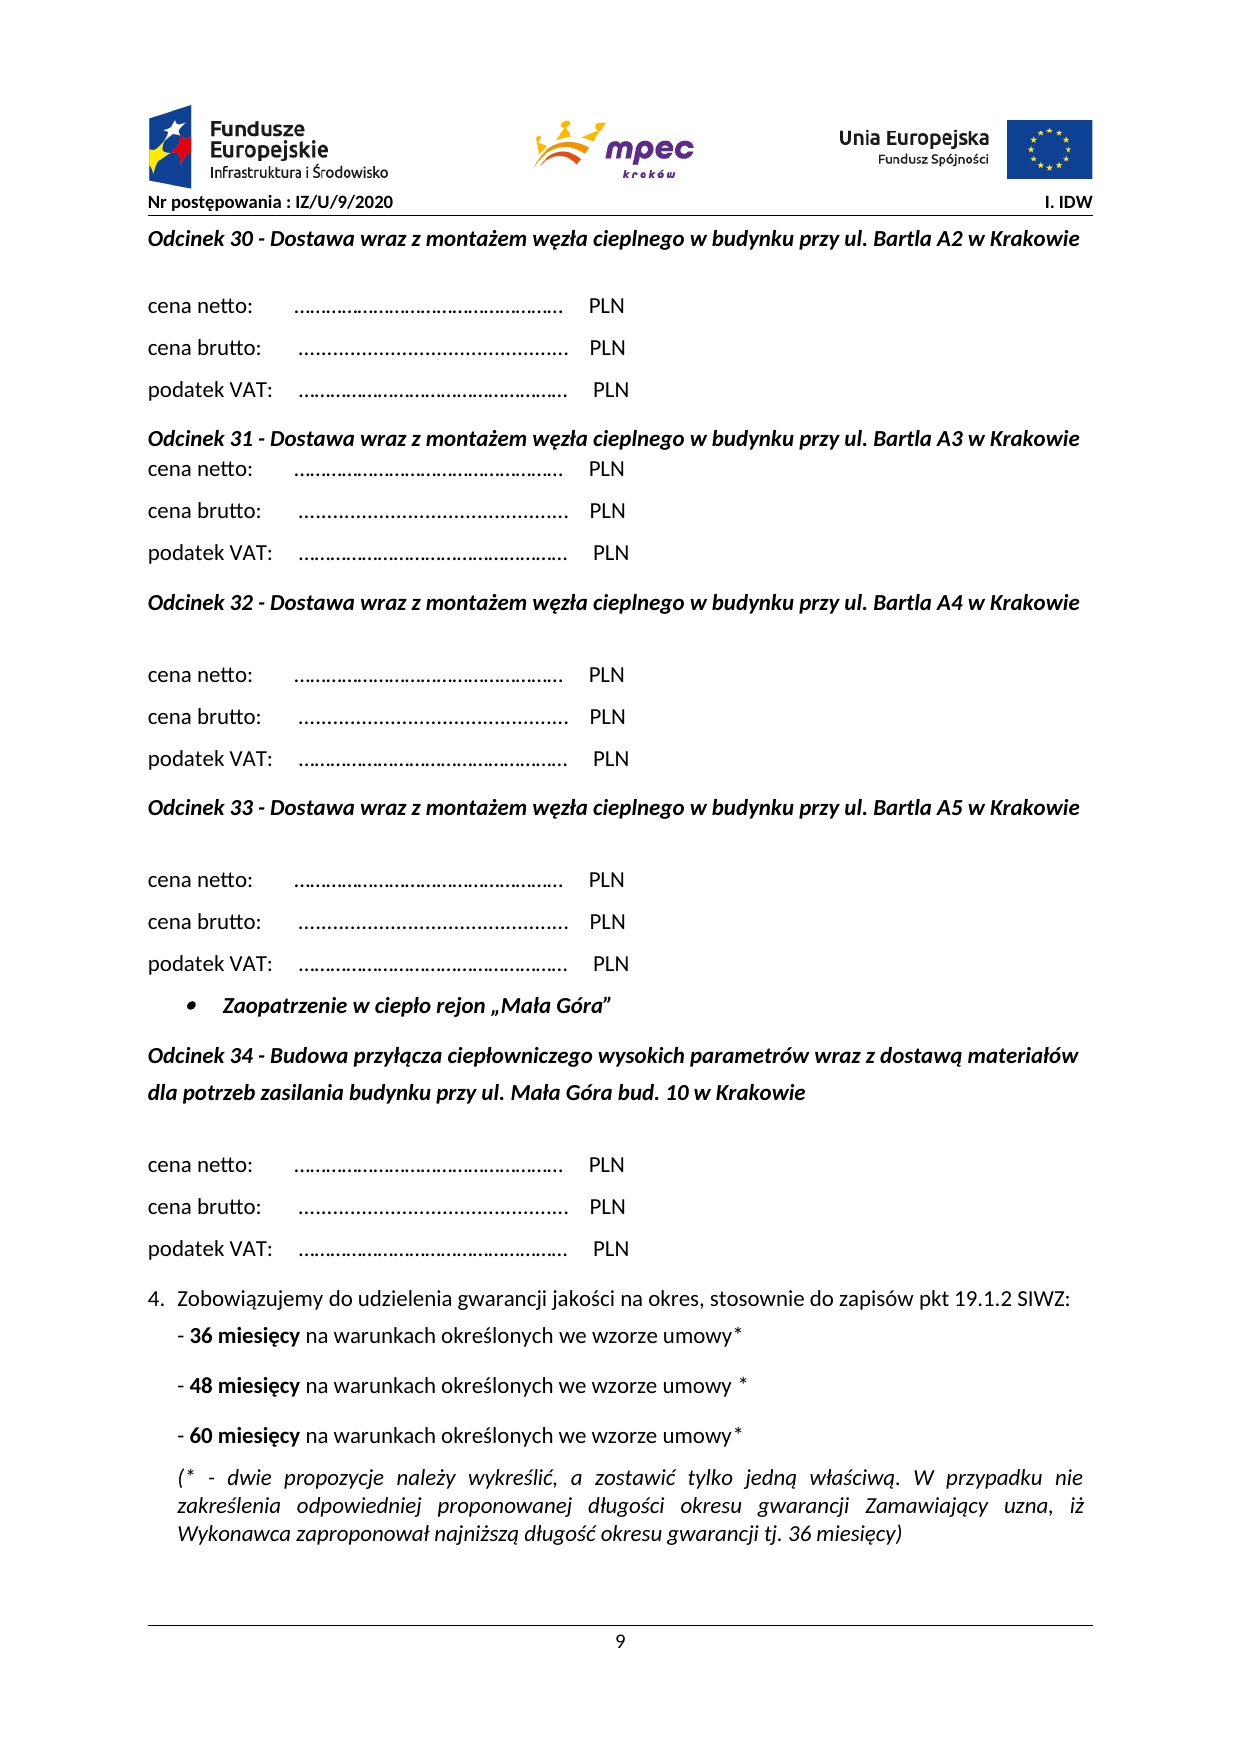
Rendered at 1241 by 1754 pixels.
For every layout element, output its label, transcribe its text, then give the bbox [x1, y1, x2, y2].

text cena netto: …………………………………………… PLN [148, 660, 1093, 688]
text cena netto: …………………………………………… PLN [148, 291, 1093, 319]
text podatek VAT: …………………………………………… PLN [148, 375, 1093, 403]
text cena brutto: ............................................... PLN [148, 1192, 1093, 1220]
text cena brutto: ............................................... PLN [148, 907, 1093, 935]
text cena brutto: ............................................... PLN [148, 496, 1093, 524]
text - 36 miesięcy na warunkach określonych we wzorze umowy* [177, 1313, 1093, 1351]
text cena netto: …………………………………………… PLN [148, 865, 1093, 893]
text podatek VAT: …………………………………………… PLN [148, 1234, 1093, 1262]
text - 60 miesięcy na warunkach określonych we wzorze umowy* [177, 1413, 1093, 1451]
list Zaopatrzenie w ciepło rejon „Mała Góra” [185, 991, 1093, 1019]
picture [147, 102, 1093, 190]
text cena netto: …………………………………………… PLN [148, 454, 1093, 482]
text - 48 miesięcy na warunkach określonych we wzorze umowy * [177, 1363, 1093, 1401]
text podatek VAT: …………………………………………… PLN [148, 949, 1093, 977]
text Odcinek 32 - Dostawa wraz z montażem węzła cieplnego w budynku przy ul. Bartla A4 w Krakowie [148, 580, 1093, 618]
text Odcinek 31 - Dostawa wraz z montażem węzła cieplnego w budynku przy ul. Bartla A3 w Krakowie [148, 417, 1093, 454]
text Odcinek 30 - Dostawa wraz z montażem węzła cieplnego w budynku przy ul. Bartla A2 w Krakowie [148, 216, 1093, 253]
text cena netto: …………………………………………… PLN [148, 1150, 1093, 1178]
list Zobowiązujemy do udzielenia gwarancji jakości na okres, stosownie do zapisów pkt 19.1.2 SIWZ: [148, 1276, 1093, 1313]
text Odcinek 33 - Dostawa wraz z montażem węzła cieplnego w budynku przy ul. Bartla A5 w Krakowie [148, 786, 1093, 823]
text podatek VAT: …………………………………………… PLN [148, 538, 1093, 566]
text cena brutto: ............................................... PLN [148, 702, 1093, 730]
text cena brutto: ............................................... PLN [148, 333, 1093, 361]
text podatek VAT: …………………………………………… PLN [148, 744, 1093, 772]
text Odcinek 34 - Budowa przyłącza ciepłowniczego wysokich parametrów wraz z dostawą materiałów dla potrzeb zasilania budynku przy ul. Mała Góra bud. 10 w Krakowie [148, 1033, 1093, 1108]
text (* - dwie propozycje należy wykreślić, a zostawić tylko jedną właściwą. W przypadku nie zakreślenia odpowiedniej proponowanej długości okresu gwarancji Zamawiający uzna, iż Wykonawca zaproponował najniższą długość okresu gwarancji tj. 36 miesięcy) [177, 1463, 1085, 1548]
